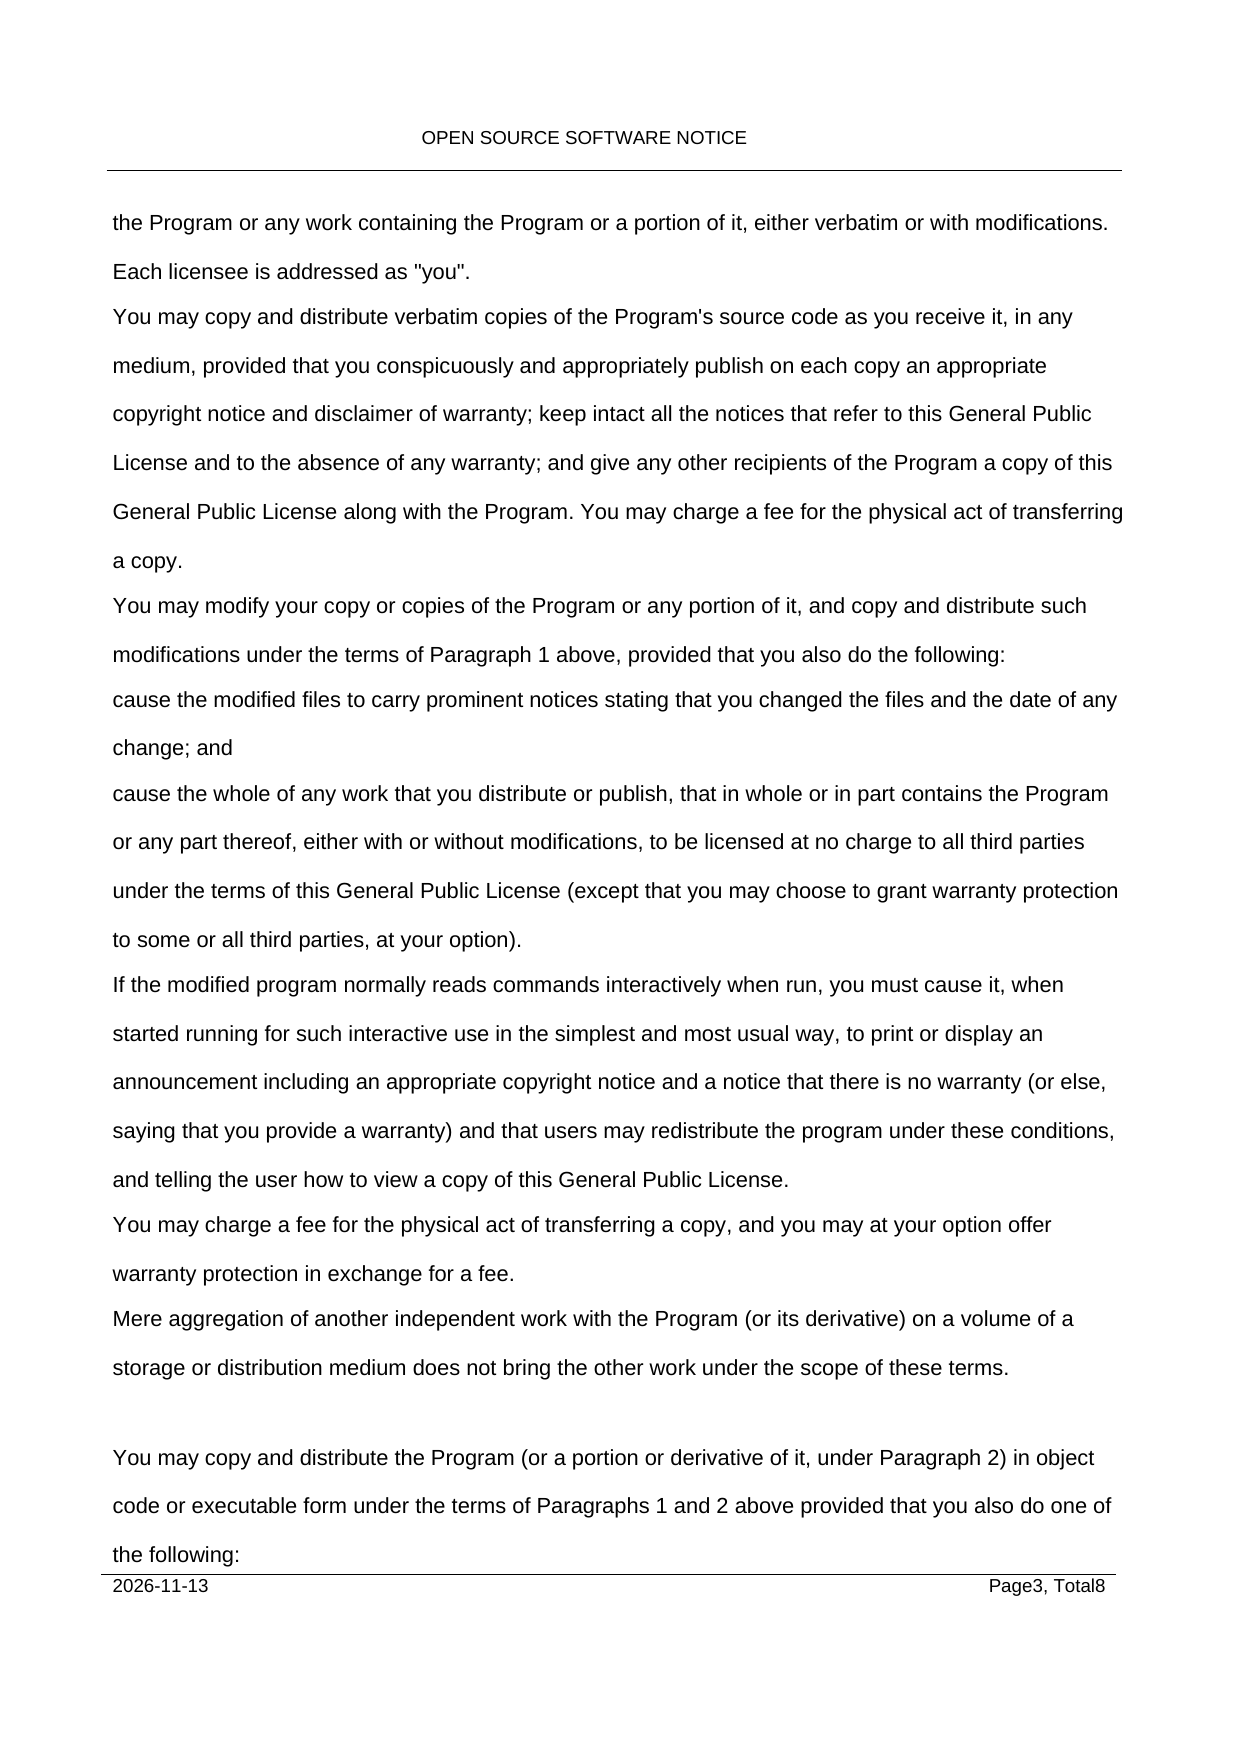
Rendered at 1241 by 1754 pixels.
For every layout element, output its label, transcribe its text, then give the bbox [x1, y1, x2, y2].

text If the modified program normally reads commands interactively when run, you must cause it, when started running for such interactive use in the simplest and most usual way, to print or display an announcement including an appropriate copyright notice and a notice that there is no warranty (or else, saying that you provide a warranty) and that users may redistribute the program under these conditions, and telling the user how to view a copy of this General Public License. [112, 968, 1128, 1196]
text cause the modified files to carry prominent notices stating that you changed the files and the date of any change; and [112, 683, 1128, 764]
text You may charge a fee for the physical act of transferring a copy, and you may at your option offer warranty protection in exchange for a fee. [112, 1208, 1128, 1289]
text cause the whole of any work that you distribute or publish, that in whole or in part contains the Program or any part thereof, either with or without modifications, to be licensed at no charge to all third parties under the terms of this General Public License (except that you may choose to grant warranty protection to some or all third parties, at your option). [112, 777, 1128, 956]
text You may modify your copy or copies of the Program or any portion of it, and copy and distribute such modifications under the terms of Paragraph 1 above, provided that you also do the following: [112, 589, 1128, 670]
text You may copy and distribute verbatim copies of the Program's source code as you receive it, in any medium, provided that you conspicuously and appropriately publish on each copy an appropriate copyright notice and disclaimer of warranty; keep intact all the notices that refer to this General Public License and to the absence of any warranty; and give any other recipients of the Program a copy of this General Public License along with the Program. You may charge a fee for the physical act of transferring a copy. [112, 300, 1128, 576]
text Mere aggregation of another independent work with the Program (or its derivative) on a volume of a storage or distribution medium does not bring the other work under the scope of these terms. [112, 1302, 1128, 1383]
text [112, 206, 1128, 288]
text You may copy and distribute the Program (or a portion or derivative of it, under Paragraph 2) in object code or executable form under the terms of Paragraphs 1 and 2 above provided that you also do one of the following: [112, 1441, 1128, 1571]
